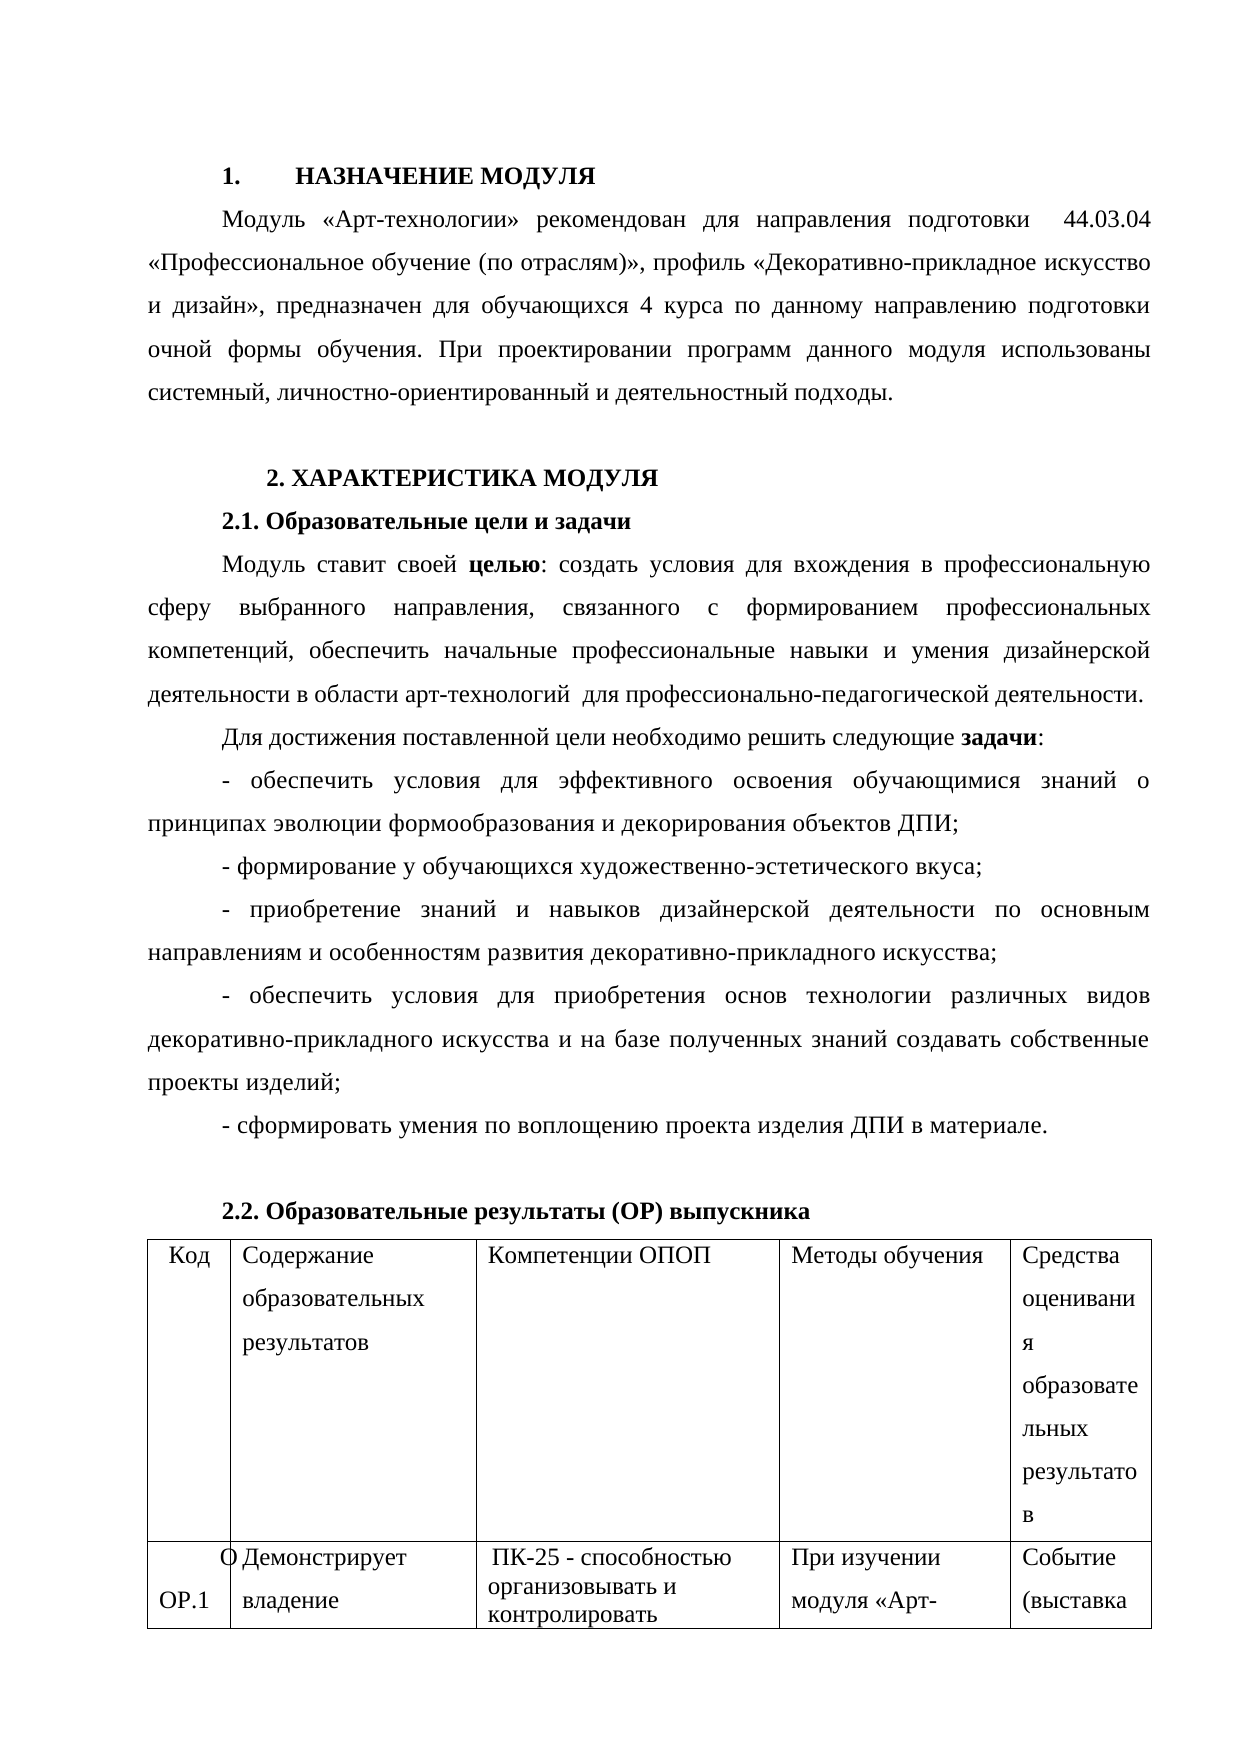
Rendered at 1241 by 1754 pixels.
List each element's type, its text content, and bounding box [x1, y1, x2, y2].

text - приобретение знаний и навыков дизайнерской деятельности по основным направлениям и особенностям развития декоративно-прикладного искусства; [148, 894, 1152, 966]
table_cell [780, 1542, 1010, 1628]
text - обеспечить условия для приобретения основ технологии различных видов декоративно-прикладного искусства и на базе полученных знаний создавать собственные проекты изделий; [148, 981, 1152, 1096]
text Модуль «Арт-технологии» рекомендован для направления подготовки 44.03.04 «Профессиональное обучение (по отраслям)», профиль «Декоративно-прикладное искусство и дизайн», предназначен для обучающихся 4 курса по данному направлению подготовки очной формы обучения. При проектировании программ данного модуля использованы системный, личностно-ориентированный и деятельностный подходы. [148, 204, 1152, 406]
table_header Компетенции ОПОП [477, 1240, 779, 1541]
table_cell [231, 1542, 476, 1628]
list назначение модуля [148, 161, 1152, 190]
table_header Методы обучения [780, 1240, 1010, 1541]
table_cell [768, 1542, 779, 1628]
table_cell ООР.1 [148, 1542, 230, 1628]
table_header Содержание образовательных результатов [231, 1240, 476, 1541]
table_header Средства оценивания образовательных результатов [1011, 1240, 1151, 1541]
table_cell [1011, 1542, 1151, 1628]
text 2.2. Образовательные результаты (ОР) выпускника [148, 1196, 1138, 1225]
text - обеспечить условия для эффективного освоения обучающимися знаний о принципах эволюции формообразования и декорирования объектов ДПИ; [148, 765, 1152, 837]
text Для достижения поставленной цели необходимо решить следующие задачи: [148, 722, 1152, 751]
text 2.1. Образовательные цели и задачи [148, 506, 1152, 535]
text - сформировать умения по воплощению проекта изделия ДПИ в материале. [148, 1110, 1152, 1139]
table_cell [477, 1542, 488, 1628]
text - формирование у обучающихся художественно-эстетического вкуса; [148, 851, 1152, 880]
text Модуль ставит своей целью: создать условия для вхождения в профессиональную сферу выбранного направления, связанного с формированием профессиональных компетенций, обеспечить начальные профессиональные навыки и умения дизайнерской деятельности в области арт-технологий для профессионально-педагогической деятельности. [148, 549, 1152, 707]
text 2. ХАРАКТЕРИСТИКА МОДУЛЯ [192, 463, 1152, 492]
table_header Код [148, 1240, 230, 1541]
